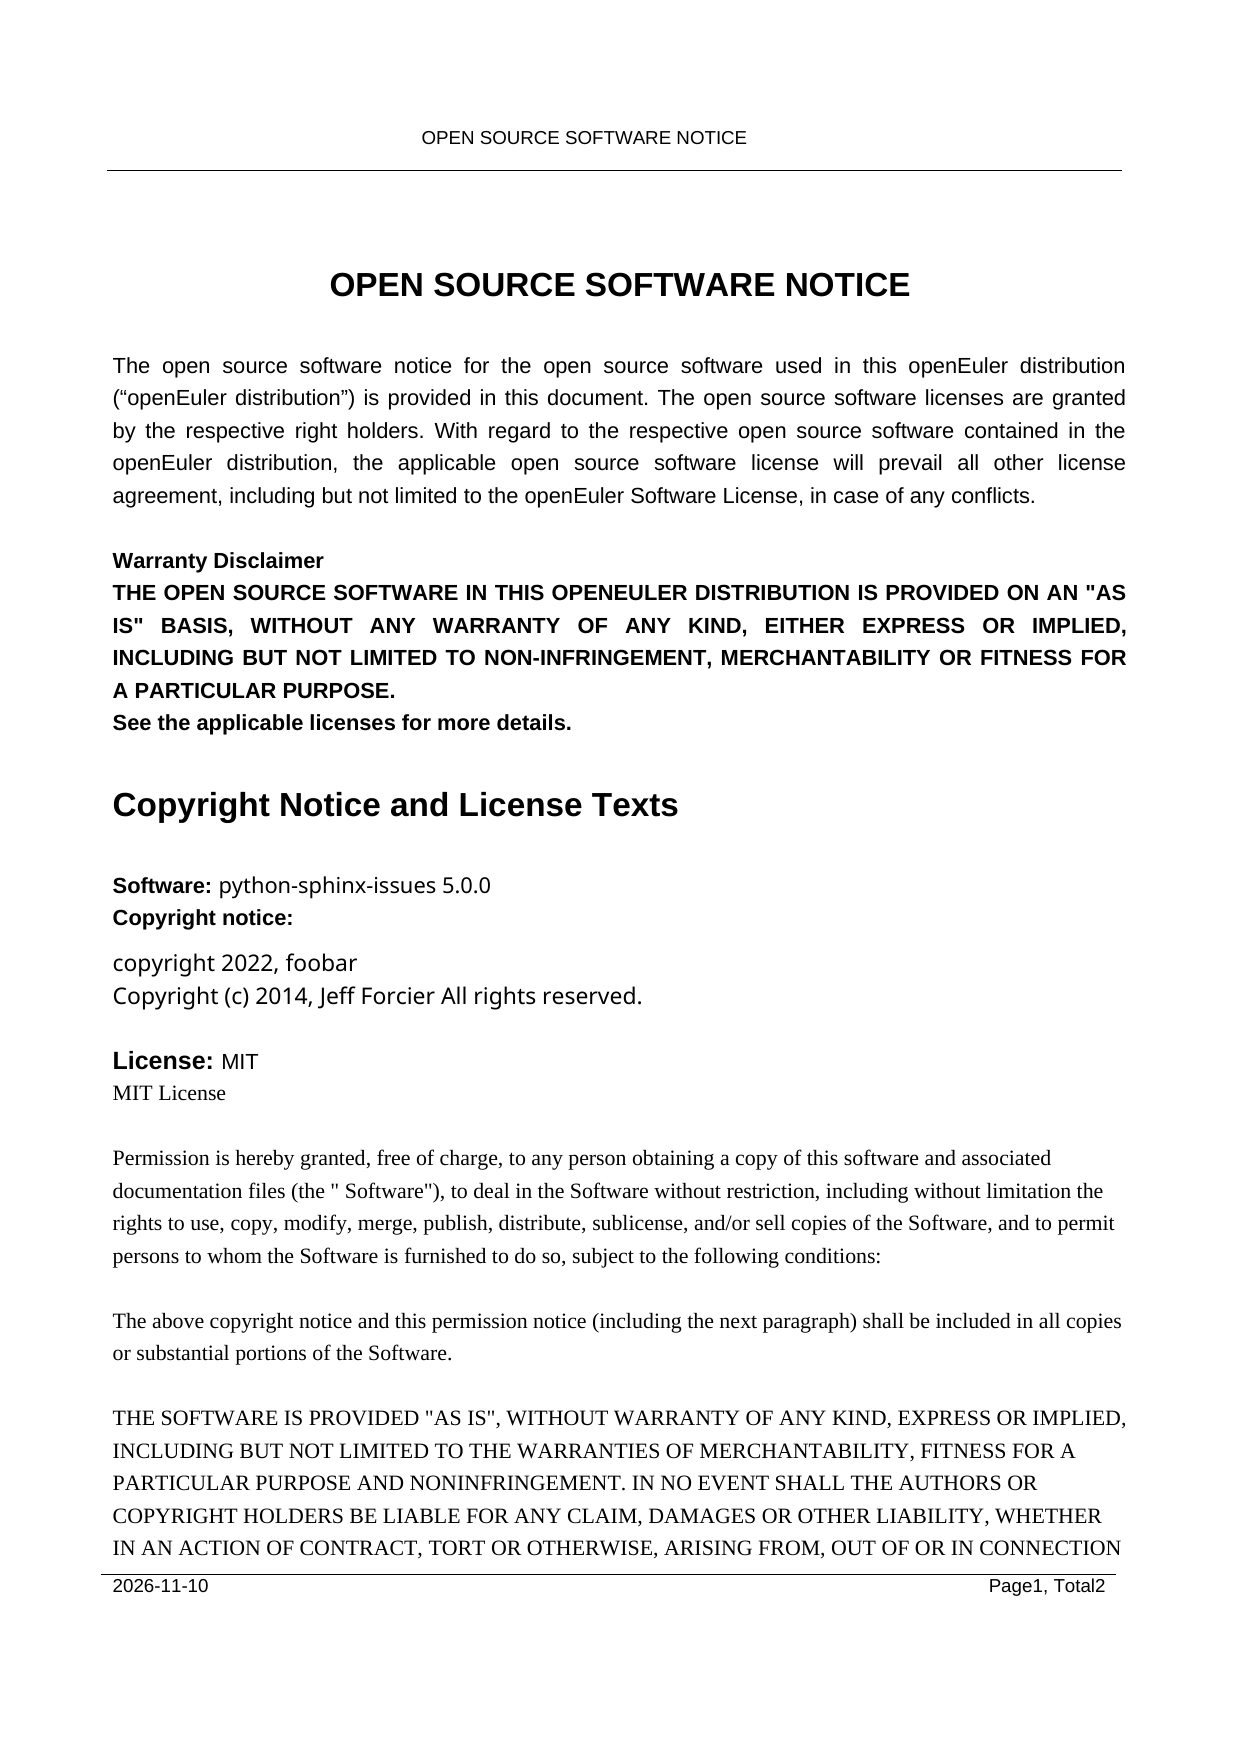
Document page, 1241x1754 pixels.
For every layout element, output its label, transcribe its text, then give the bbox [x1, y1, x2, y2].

text OPEN SOURCE SOFTWARE NOTICE [112, 251, 1128, 316]
text The open source software notice for the open source software used in this openEuler distribution (“openEuler distribution”) is provided in this document. The open source software licenses are granted by the respective right holders. With regard to the respective open source software contained in the openEuler distribution, the applicable open source software license will prevail all other license agreement, including but not limited to the openEuler Software License, in case of any conflicts. [112, 349, 1128, 511]
text License: MIT [112, 1044, 1128, 1077]
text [112, 1077, 1128, 1564]
text THE OPEN SOURCE SOFTWARE IN THIS OPENEULER DISTRIBUTION IS PROVIDED ON AN "AS IS" BASIS, WITHOUT ANY WARRANTY OF ANY KIND, EITHER EXPRESS OR IMPLIED, INCLUDING BUT NOT LIMITED TO NON-INFRINGEMENT, MERCHANTABILITY OR FITNESS FOR A PARTICULAR PURPOSE. See the applicable licenses for more details. [112, 576, 1128, 739]
text Copyright Notice and License Texts [112, 771, 1128, 836]
text Warranty Disclaimer [112, 544, 1128, 576]
text Copyright notice: [112, 901, 1128, 934]
title Software: python-sphinx-issues 5.0.0 [112, 869, 1128, 901]
text copyright 2022, foobar Copyright (c) 2014, Jeff Forcier All rights reserved. [112, 947, 1128, 1044]
